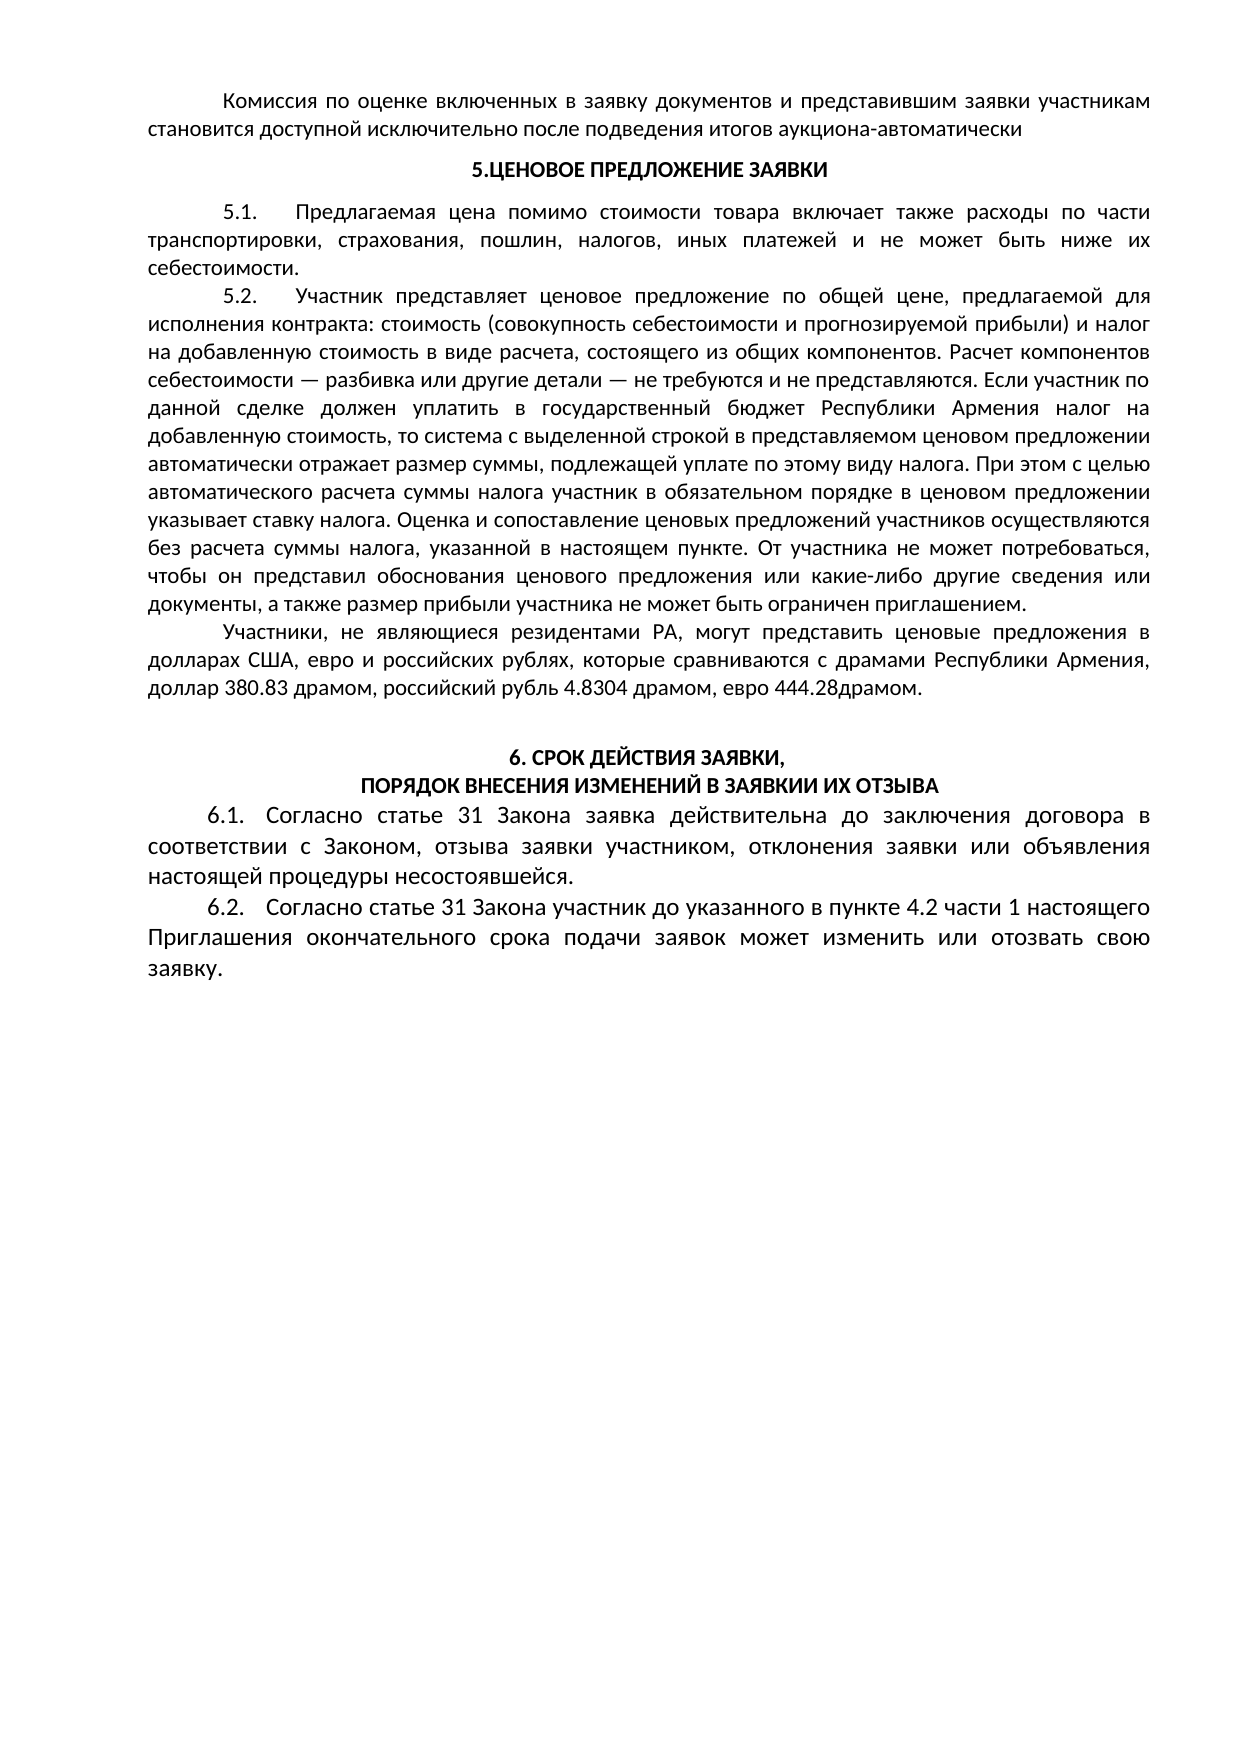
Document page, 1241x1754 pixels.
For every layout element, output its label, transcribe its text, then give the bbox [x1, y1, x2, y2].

text 6. СРОК ДЕЙСТВИЯ ЗАЯВКИ, ПОРЯДОК ВНЕСЕНИЯ ИЗМЕНЕНИЙ В ЗАЯВКИИ ИХ ОТЗЫВА [207, 743, 1093, 799]
text 6.2. Согласно статье 31 Закона участник до указанного в пункте 4.2 части 1 настоящего Приглашения окончательного срока подачи заявок может изменить или отозвать свою заявку. [148, 891, 1152, 982]
text Участники, не являющиеся резидентами РА, могут представить ценовые предложения в долларах США, евро и российских рублях, которые сравниваются с драмами Республики Армения, доллар 380.83 драмом, российский рубль 4.8304 драмом, евро 444.28драмом. [148, 617, 1152, 701]
text 5.1. Предлагаемая цена помимо стоимости товара включает также расходы по части транспортировки, страхования, пошлин, налогов, иных платежей и не может быть ниже их себестоимости. [148, 197, 1152, 281]
text 5.2. Участник представляет ценовое предложение по общей цене, предлагаемой для исполнения контракта: стоимость (совокупность себестоимости и прогнозируемой прибыли) и налог на добавленную стоимость в виде расчета, состоящего из общих компонентов. Расчет компонентов себестоимости — разбивка или другие детали — не требуются и не представляются. Если участник по данной сделке должен уплатить в государственный бюджет Республики Армения налог на добавленную стоимость, то система с выделенной строкой в представляемом ценовом предложении автоматически отражает размер суммы, подлежащей уплате по этому виду налога. При этом с целью автоматического расчета суммы налога участник в обязательном порядке в ценовом предложении указывает ставку налога. Оценка и сопоставление ценовых предложений участников осуществляются без расчета суммы налога, указанной в настоящем пункте. От участника не может потребоваться, чтобы он представил обоснования ценового предложения или какие-либо другие сведения или документы, а также размер прибыли участника не может быть ограничен приглашением. [148, 281, 1152, 617]
text 6.1. Согласно статье 31 Закона заявка действительна до заключения договора в соответствии с Законом, отзыва заявки участником, отклонения заявки или объявления настоящей процедуры несостоявшейся. [148, 799, 1152, 891]
text Комиссия по оценке включенных в заявку документов и представившим заявки участникам становится доступной исключительно после подведения итогов аукциона-автоматически [148, 86, 1152, 142]
text 5.ЦЕНОВОЕ ПРЕДЛОЖЕНИЕ ЗАЯВКИ [148, 155, 1152, 183]
